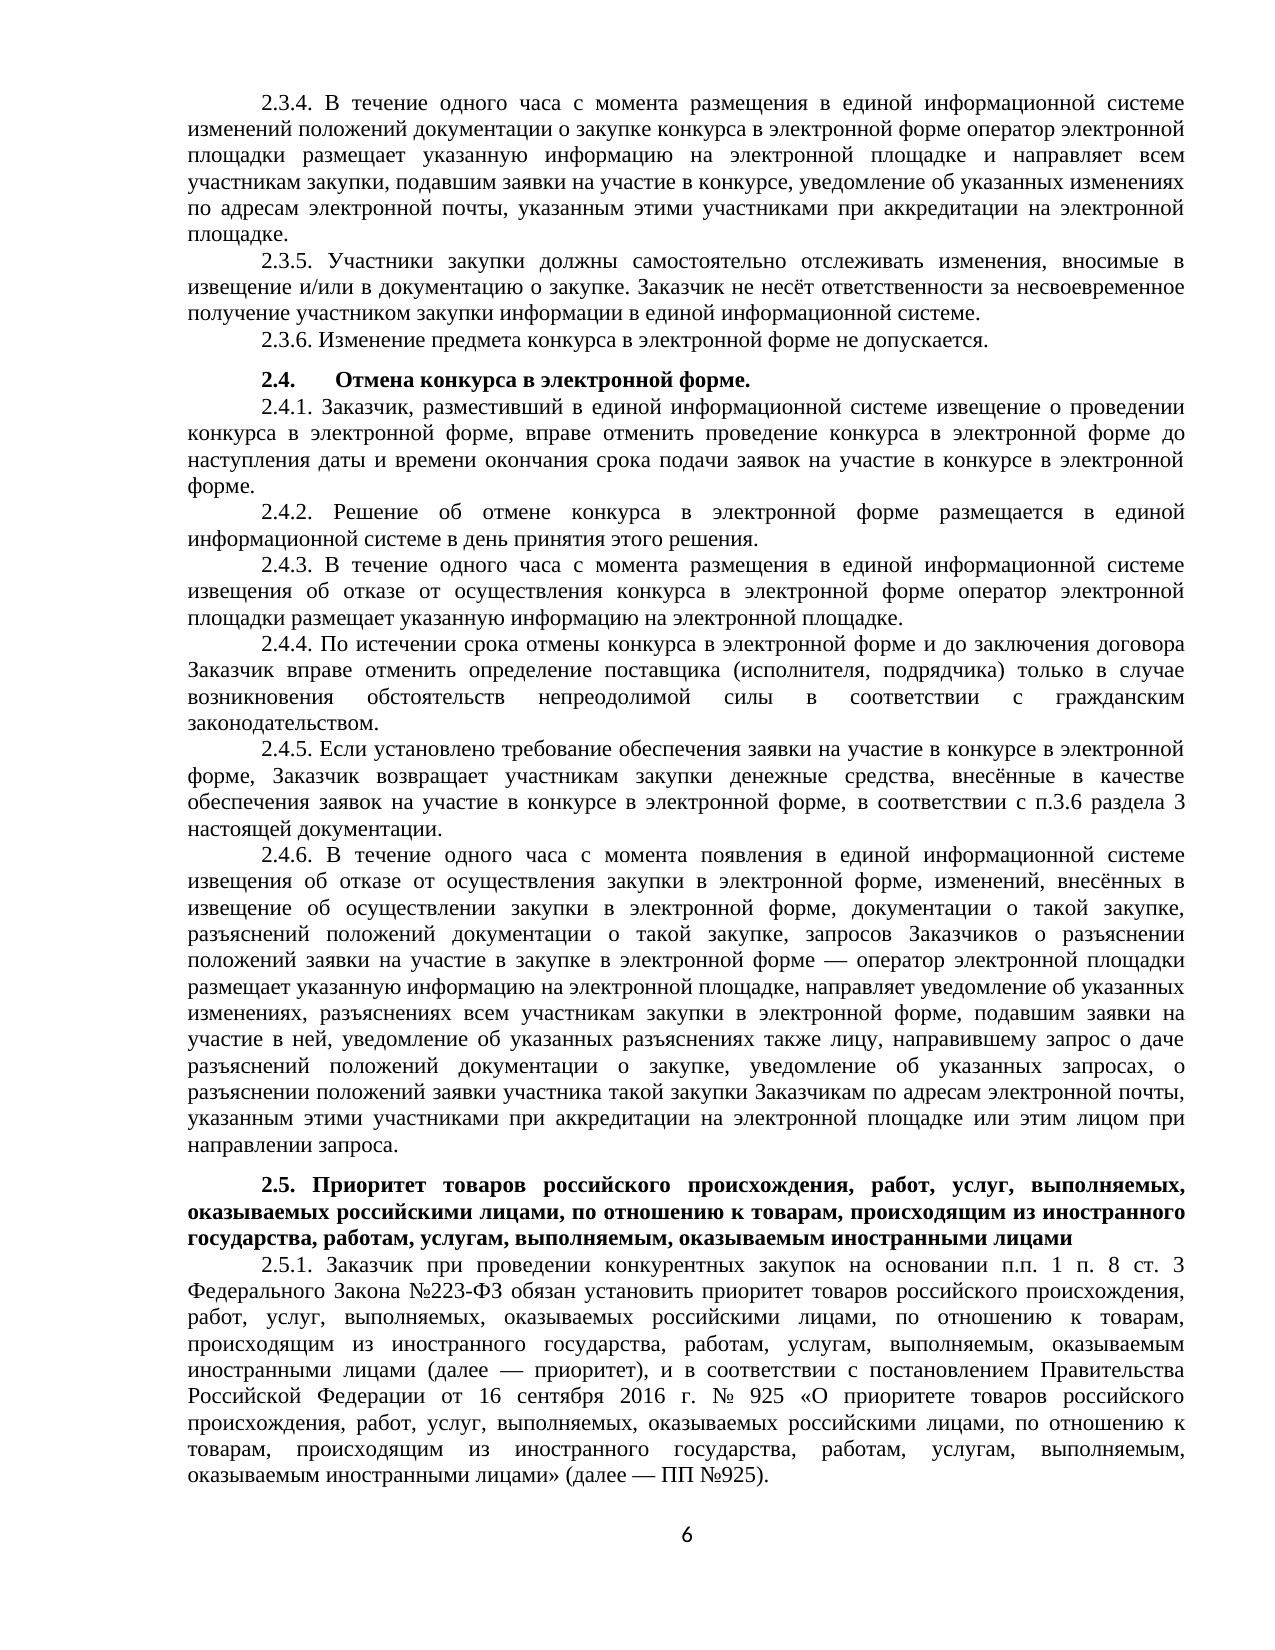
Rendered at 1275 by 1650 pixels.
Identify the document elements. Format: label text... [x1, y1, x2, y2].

text 2.5.1. Заказчик при проведении конкурентных закупок на основании п.п. 1 п. 8 ст. 3 Федерального Закона №223-ФЗ обязан установить приоритет товаров российского происхождения, работ, услуг, выполняемых, оказываемых российскими лицами, по отношению к товарам, происходящим из иностранного государства, работам, услугам, выполняемым, оказываемым иностранными лицами (далее — приоритет), и в соответствии с постановлением Правительства Российской Федерации от 16 сентября 2016 г. № 925 «О приоритете товаров российского происхождения, работ, услуг, выполняемых, оказываемых российскими лицами, по отношению к товарам, происходящим из иностранного государства, работам, услугам, выполняемым, оказываемым иностранными лицами» (далее — ПП №925). [187, 1251, 1186, 1488]
text 2.3.5. Участники закупки должны самостоятельно отслеживать изменения, вносимые в извещение и/или в документацию о закупке. Заказчик не несёт ответственности за несвоевременное получение участником закупки информации в единой информационной системе. [187, 247, 1186, 326]
text 2.4.2. Решение об отмене конкурса в электронной форме размещается в единой информационной системе в день принятия этого решения. [187, 498, 1186, 551]
text 2.4.4. По истечении срока отмены конкурса в электронной форме и до заключения договора Заказчик вправе отменить определение поставщика (исполнителя, подрядчика) только в случае возникновения обстоятельств непреодолимой силы в соответствии с гражданским законодательством. [187, 630, 1186, 736]
text 2.3.6. Изменение предмета конкурса в электронной форме не допускается. [187, 326, 1186, 352]
text 2.5. Приоритет товаров российского происхождения, работ, услуг, выполняемых, оказываемых российскими лицами, по отношению к товарам, происходящим из иностранного государства, работам, услугам, выполняемым, оказываемым иностранными лицами [187, 1172, 1186, 1251]
text 2.4. Отмена конкурса в электронной форме. [187, 367, 1186, 393]
text 2.4.3. В течение одного часа с момента размещения в единой информационной системе извещения об отказе от осуществления конкурса в электронной форме оператор электронной площадки размещает указанную информацию на электронной площадке. [187, 551, 1186, 630]
text 2.3.4. В течение одного часа с момента размещения в единой информационной системе изменений положений документации о закупке конкурса в электронной форме оператор электронной площадки размещает указанную информацию на электронной площадке и направляет всем участникам закупки, подавшим заявки на участие в конкурсе, уведомление об указанных изменениях по адресам электронной почты, указанным этими участниками при аккредитации на электронной площадке. [187, 89, 1186, 247]
text 2.4.1. Заказчик, разместивший в единой информационной системе извещение о проведении конкурса в электронной форме, вправе отменить проведение конкурса в электронной форме до наступления даты и времени окончания срока подачи заявок на участие в конкурсе в электронной форме. [187, 393, 1186, 498]
text 2.4.6. В течение одного часа с момента появления в единой информационной системе извещения об отказе от осуществления закупки в электронной форме, изменений, внесённых в извещение об осуществлении закупки в электронной форме, документации о такой закупке, разъяснений положений документации о такой закупке, запросов Заказчиков о разъяснении положений заявки на участие в закупке в электронной форме — оператор электронной площадки размещает указанную информацию на электронной площадке, направляет уведомление об указанных изменениях, разъяснениях всем участникам закупки в электронной форме, подавшим заявки на участие в ней, уведомление об указанных разъяснениях также лицу, направившему запрос о даче разъяснений положений документации о закупке, уведомление об указанных запросах, о разъяснении положений заявки участника такой закупки Заказчикам по адресам электронной почты, указанным этими участниками при аккредитации на электронной площадке или этим лицом при направлении запроса. [187, 841, 1186, 1157]
text 2.4.5. Если установлено требование обеспечения заявки на участие в конкурсе в электронной форме, Заказчик возвращает участникам закупки денежные средства, внесённые в качестве обеспечения заявок на участие в конкурсе в электронной форме, в соответствии с п.3.6 раздела 3 настоящей документации. [187, 736, 1186, 841]
